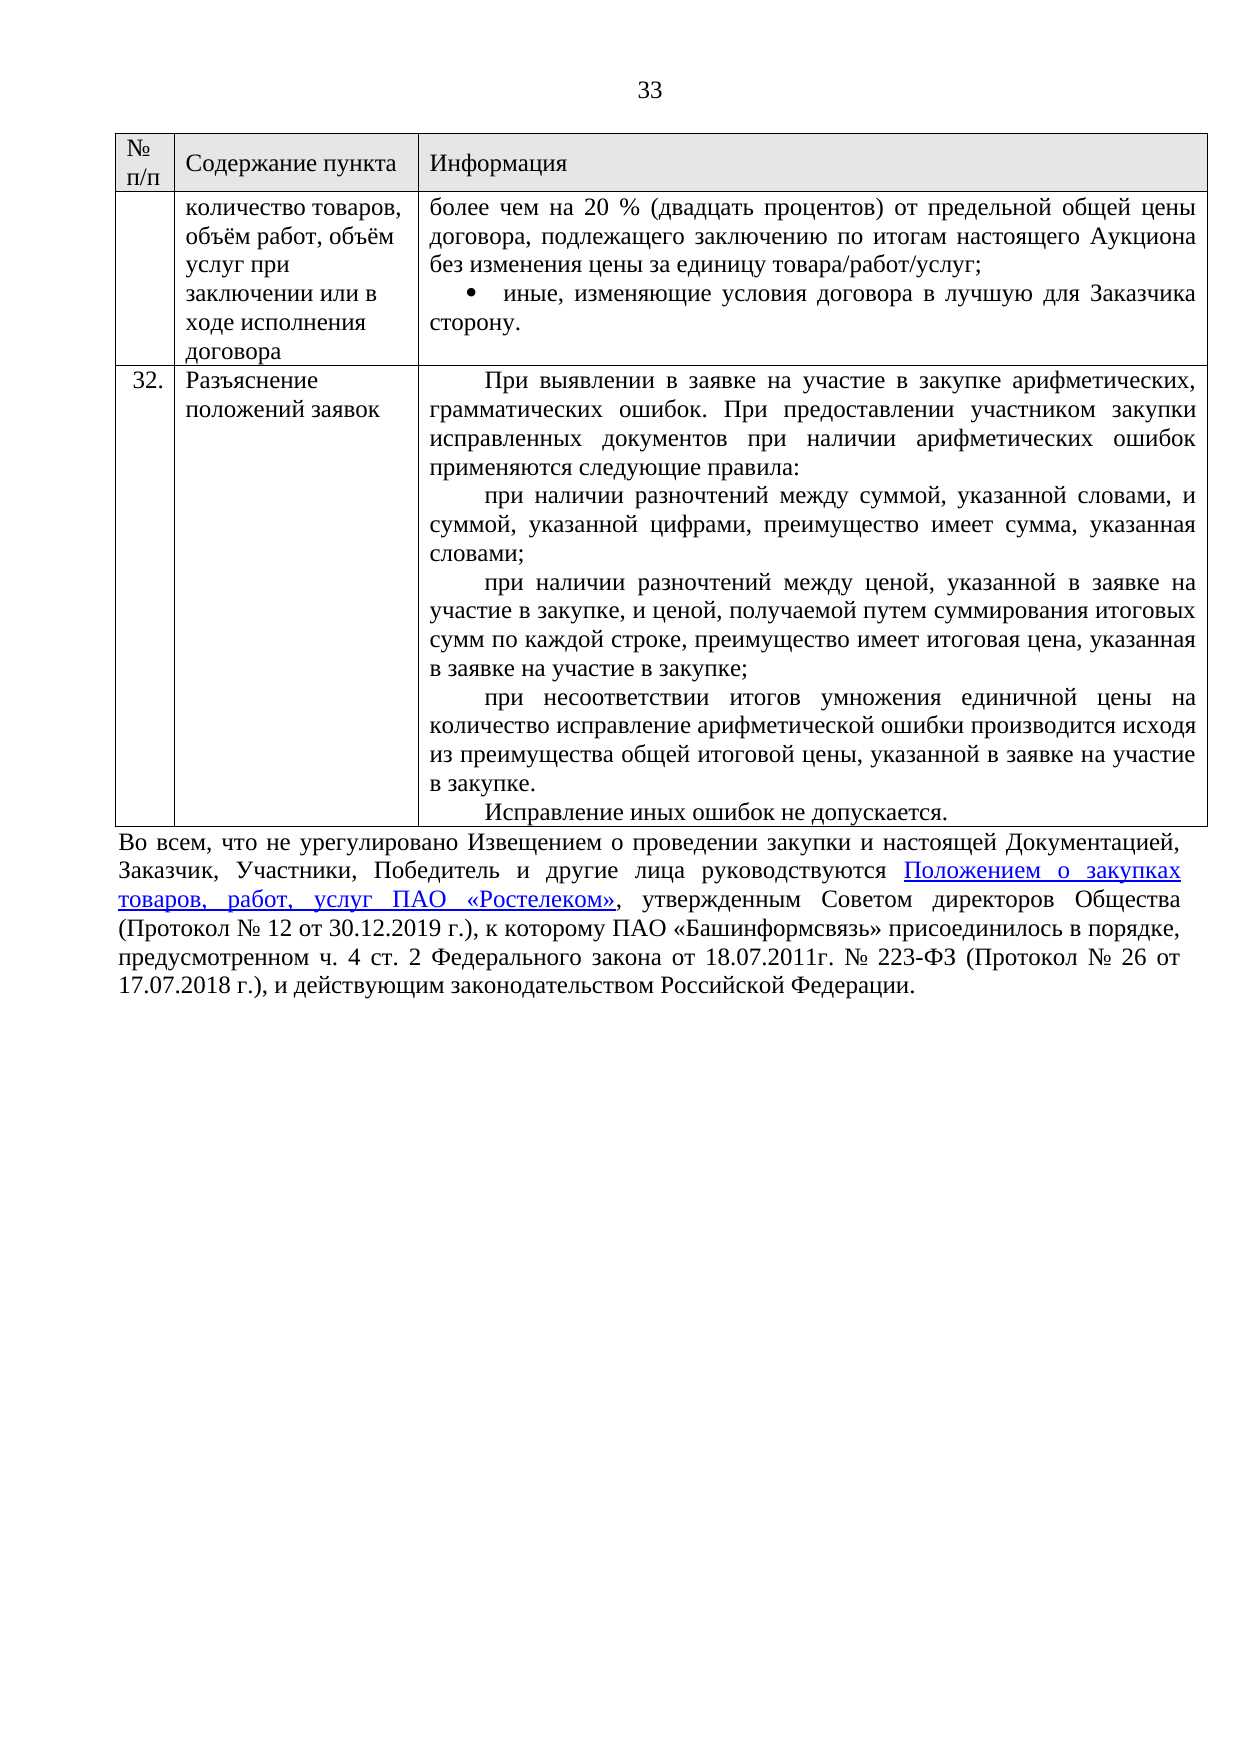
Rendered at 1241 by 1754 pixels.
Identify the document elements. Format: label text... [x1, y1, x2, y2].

table_header Информация [419, 134, 1207, 191]
table_cell Разъяснение положений заявок [175, 366, 418, 826]
table_cell При выявлении в заявке на участие в закупке арифметических, грамматических ошибок. При предоставлении участником закупки исправленных документов при наличии арифметических ошибок применяются следующие правила: при наличии разночтений между суммой, указанной словами, и суммой, указанной цифрами, преимущество имеет сумма, указанная словами; при наличии разночтений между ценой, указанной в заявке на участие в закупке, и ценой, получаемой путем суммирования итоговых сумм по каждой строке, преимущество имеет итоговая цена, указанная в заявке на участие в закупке; при несоответствии итогов умножения единичной цены на количество исправление арифметической ошибки производится исходя из преимущества общей итоговой цены, указанной в заявке на участие в закупке. Исправление иных ошибок не допускается. [419, 366, 1207, 826]
table_cell [116, 366, 174, 826]
table_cell [116, 192, 174, 364]
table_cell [419, 192, 1207, 364]
table_header № п/п [116, 134, 174, 191]
table_header Содержание пункта [175, 134, 418, 191]
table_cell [175, 192, 418, 364]
text Во всем, что не урегулировано Извещением о проведении закупки и настоящей Документацией, Заказчик, Участники, Победитель и другие лица руководствуются Положением о закупках товаров, работ, услуг ПАО «Ростелеком», утвержденным Советом директоров Общества (Протокол № 12 от 30.12.2019 г.), к которому ПАО «Башинформсвязь» присоединилось в порядке, предусмотренном ч. 4 ст. 2 Федерального закона от 18.07.2011г. № 223-ФЗ (Протокол № 26 от 17.07.2018 г.), и действующим законодательством Российской Федерации. [118, 827, 1181, 999]
